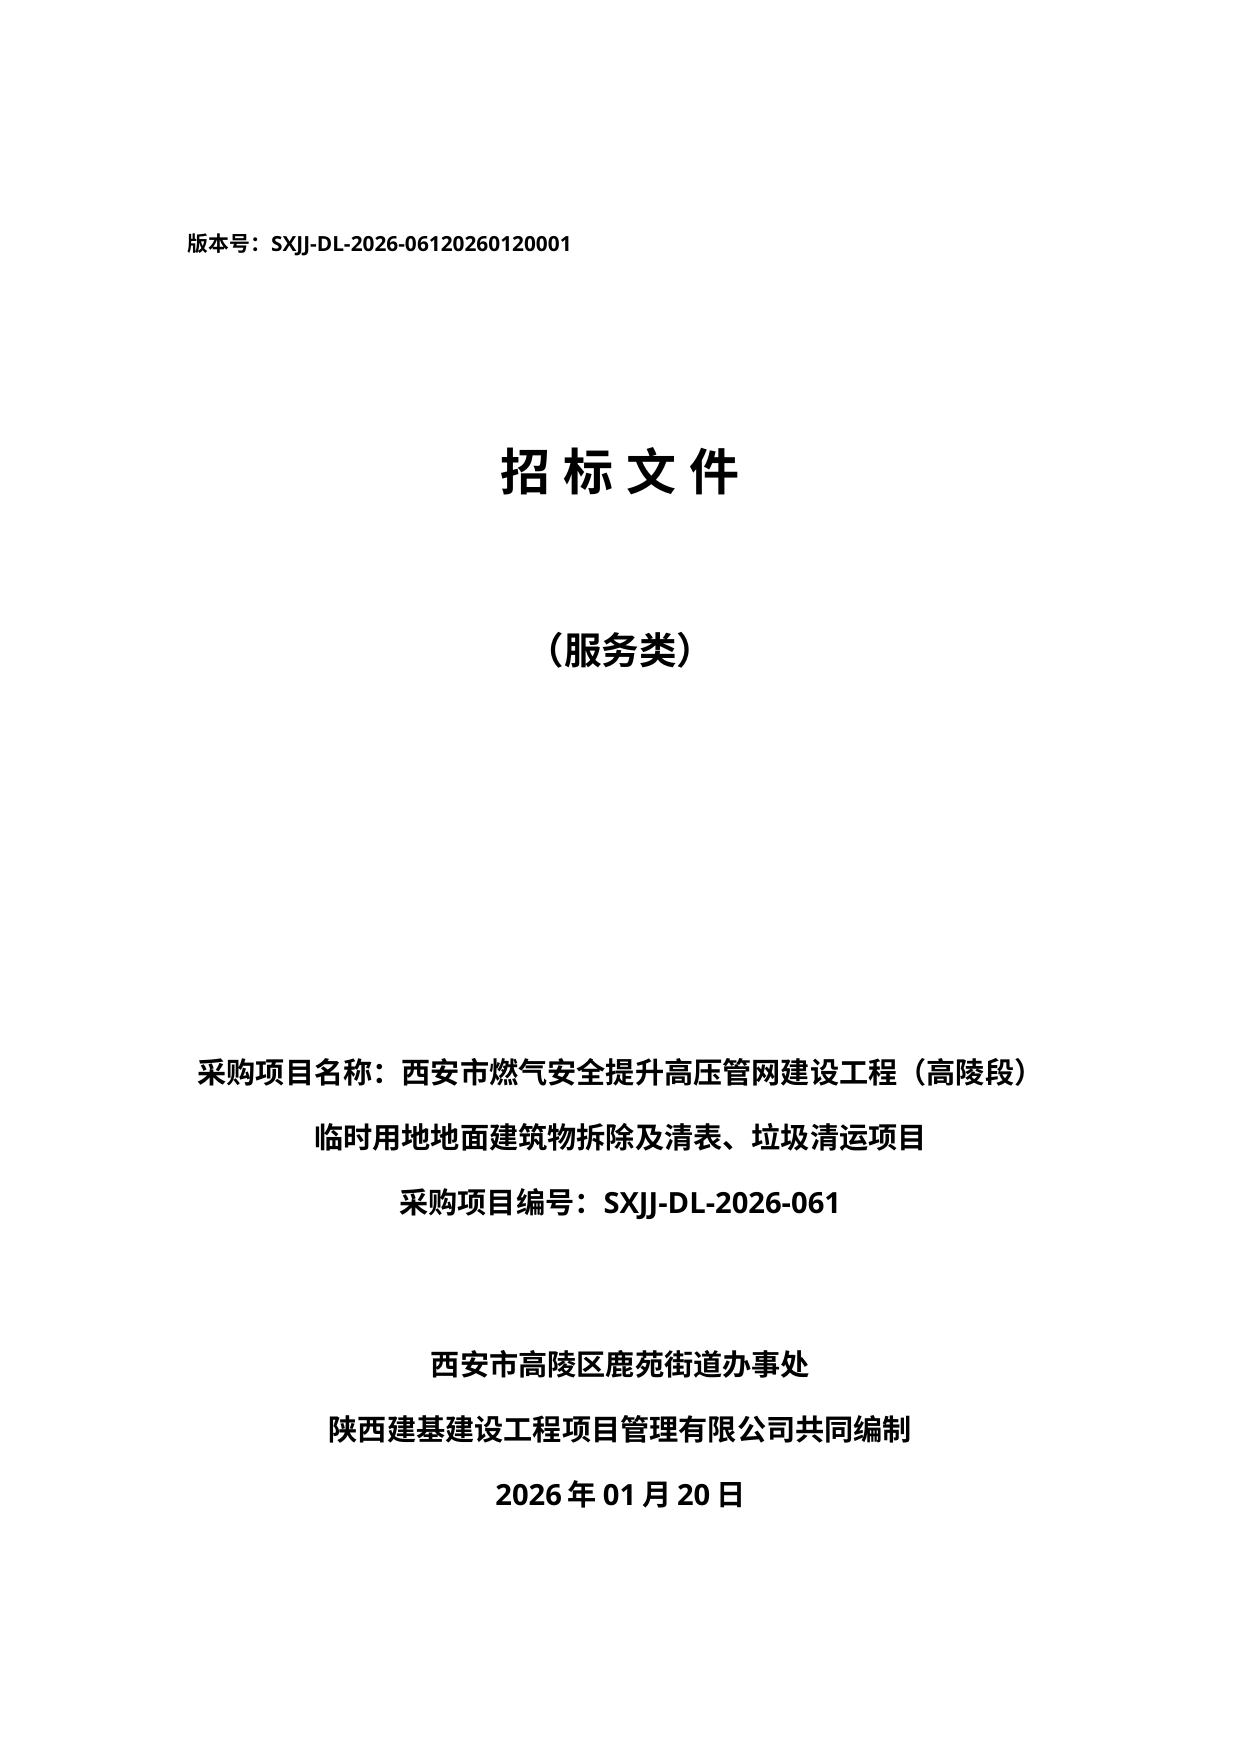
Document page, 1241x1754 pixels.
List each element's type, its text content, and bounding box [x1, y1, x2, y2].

text （服务类） [187, 617, 1053, 1039]
text 采购项目编号：SXJJ-DL-2026-061 [187, 1169, 1053, 1332]
text 招 标 文 件 [187, 422, 1053, 617]
text 采购项目名称：西安市燃气安全提升高压管网建设工程（高陵段）临时用地地面建筑物拆除及清表、垃圾清运项目 [187, 1039, 1053, 1169]
text 西安市高陵区鹿苑街道办事处 [187, 1332, 1053, 1397]
text 2026年01月20日 [187, 1462, 1053, 1527]
text 陕西建基建设工程项目管理有限公司共同编制 [187, 1397, 1053, 1462]
text 版本号：SXJJ-DL-2026-06120260120001 [187, 227, 1053, 422]
